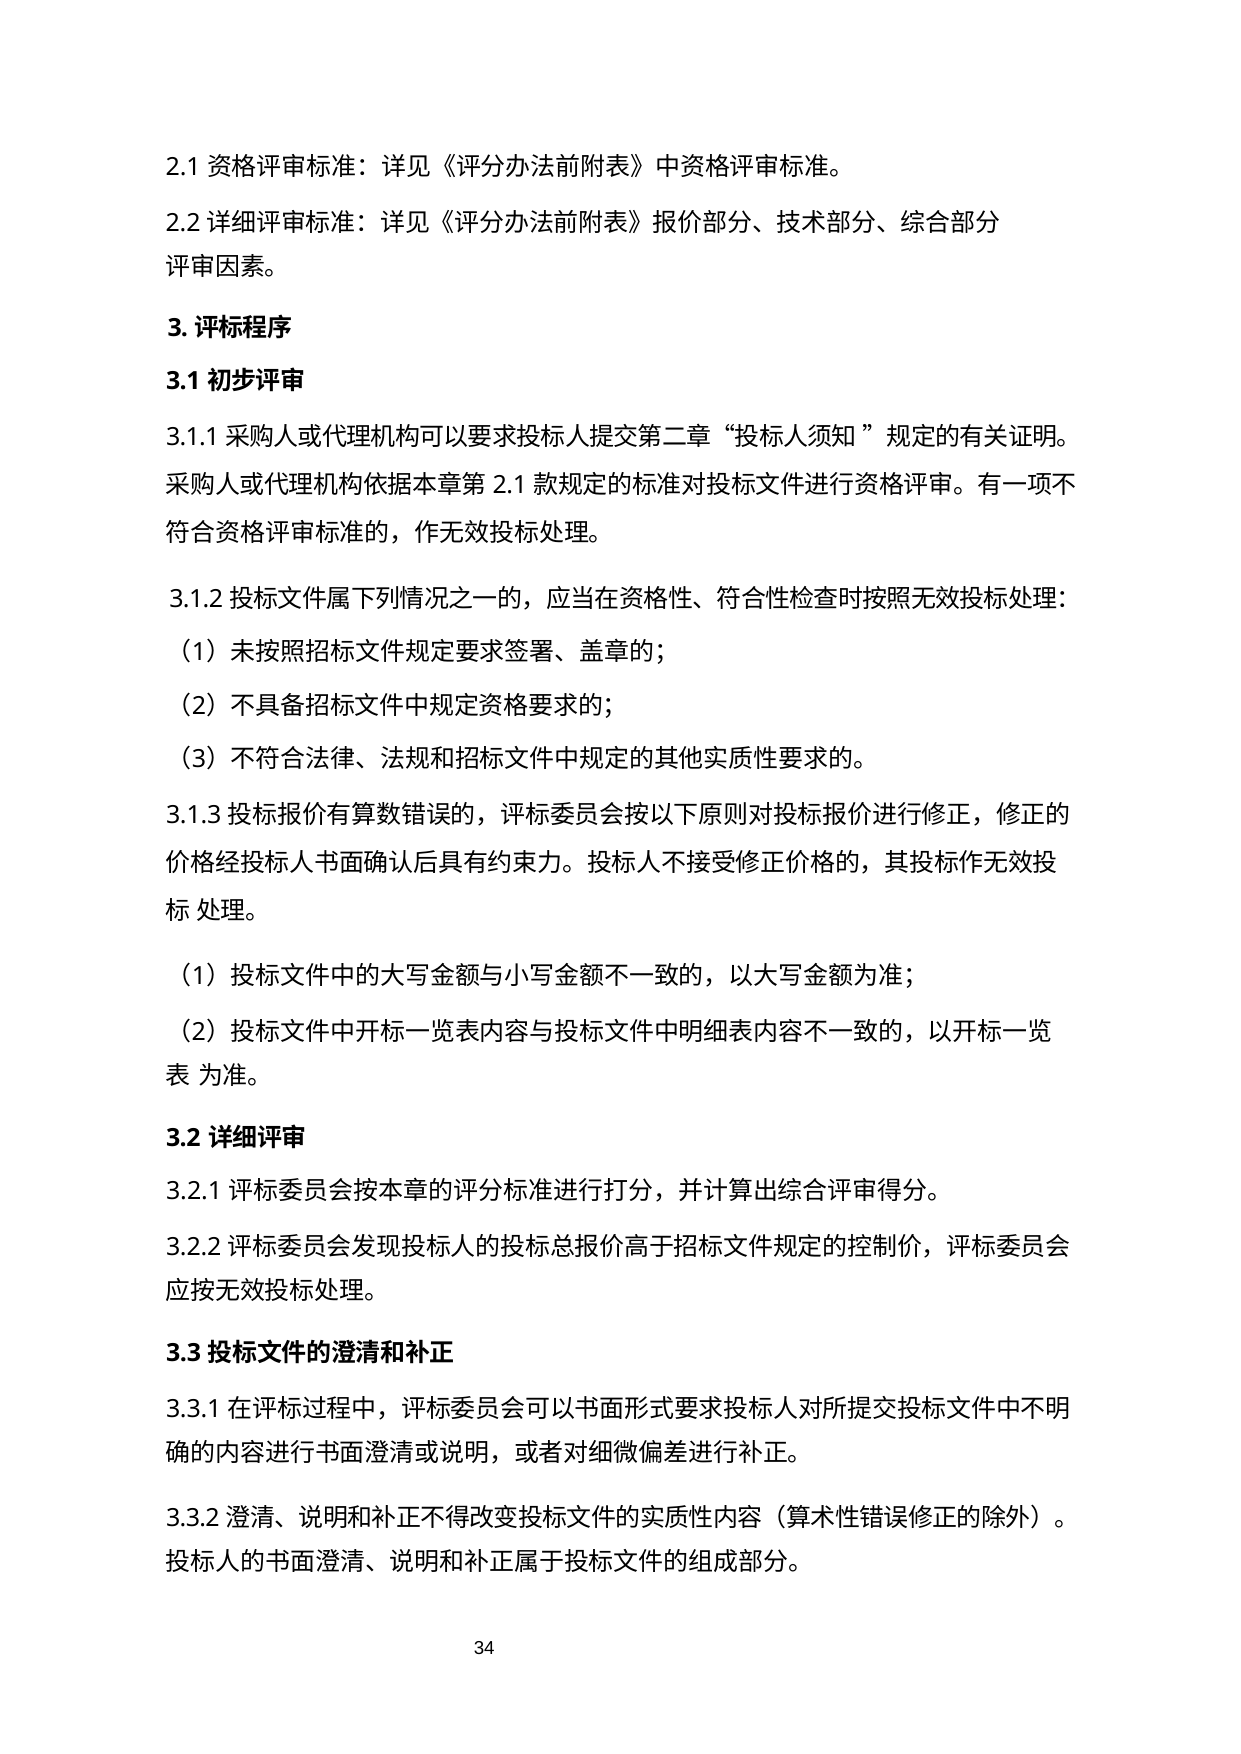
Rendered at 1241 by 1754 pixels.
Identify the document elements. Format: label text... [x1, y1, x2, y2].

text 3.1.1 采购人或代理机构可以要求投标人提交第二章“投标人须知 ”规定的有关证明。 采购人或代理机构依据本章第 2.1 款规定的标准对投标文件进行资格评审。有一项不 符合资格评审标准的，作无效投标处理。 [165, 417, 1082, 549]
text （1）未按照招标文件规定要求签署、盖章的； [167, 634, 1082, 667]
text 3.2.2 评标委员会发现投标人的投标总报价高于招标文件规定的控制价，评标委员会 应按无效投标处理。 [165, 1226, 1074, 1307]
text 3.3 投标文件的澄清和补正 [166, 1335, 1082, 1368]
text 3.2.1 评标委员会按本章的评分标准进行打分，并计算出综合评审得分。 [166, 1173, 1082, 1206]
text 3.1 初步评审 [166, 363, 1082, 396]
text 3.3.1 在评标过程中，评标委员会可以书面形式要求投标人对所提交投标文件中不明确的内容进行书面澄清或说明，或者对细微偏差进行补正。 [165, 1388, 1074, 1469]
text 2.2 详细评审标准：详见《评分办法前附表》报价部分、技术部分、综合部分评审因素。 [165, 202, 1023, 283]
text （2）投标文件中开标一览表内容与投标文件中明细表内容不一致的，以开标一览表 为准。 [166, 1012, 1068, 1092]
text （1）投标文件中的大写金额与小写金额不一致的，以大写金额为准； [167, 958, 1082, 991]
text （2）不具备招标文件中规定资格要求的； [167, 688, 1082, 721]
text 3.2 详细评审 [166, 1120, 1082, 1153]
text 3.1.2 投标文件属下列情况之一的，应当在资格性、符合性检查时按照无效投标处理： [165, 581, 1082, 614]
text 2.1 资格评审标准：详见《评分办法前附表》中资格评审标准。 [165, 149, 1082, 182]
text 3.1.3 投标报价有算数错误的，评标委员会按以下原则对投标报价进行修正，修正的 价格经投标人书面确认后具有约束力。投标人不接受修正价格的，其投标作无效投标 处理。 [165, 794, 1074, 927]
text 3. 评标程序 [167, 310, 1082, 343]
text （3）不符合法律、法规和招标文件中规定的其他实质性要求的。 [167, 741, 1082, 774]
text 3.3.2 澄清、说明和补正不得改变投标文件的实质性内容（算术性错误修正的除外）。 投标人的书面澄清、说明和补正属于投标文件的组成部分。 [166, 1497, 1082, 1577]
